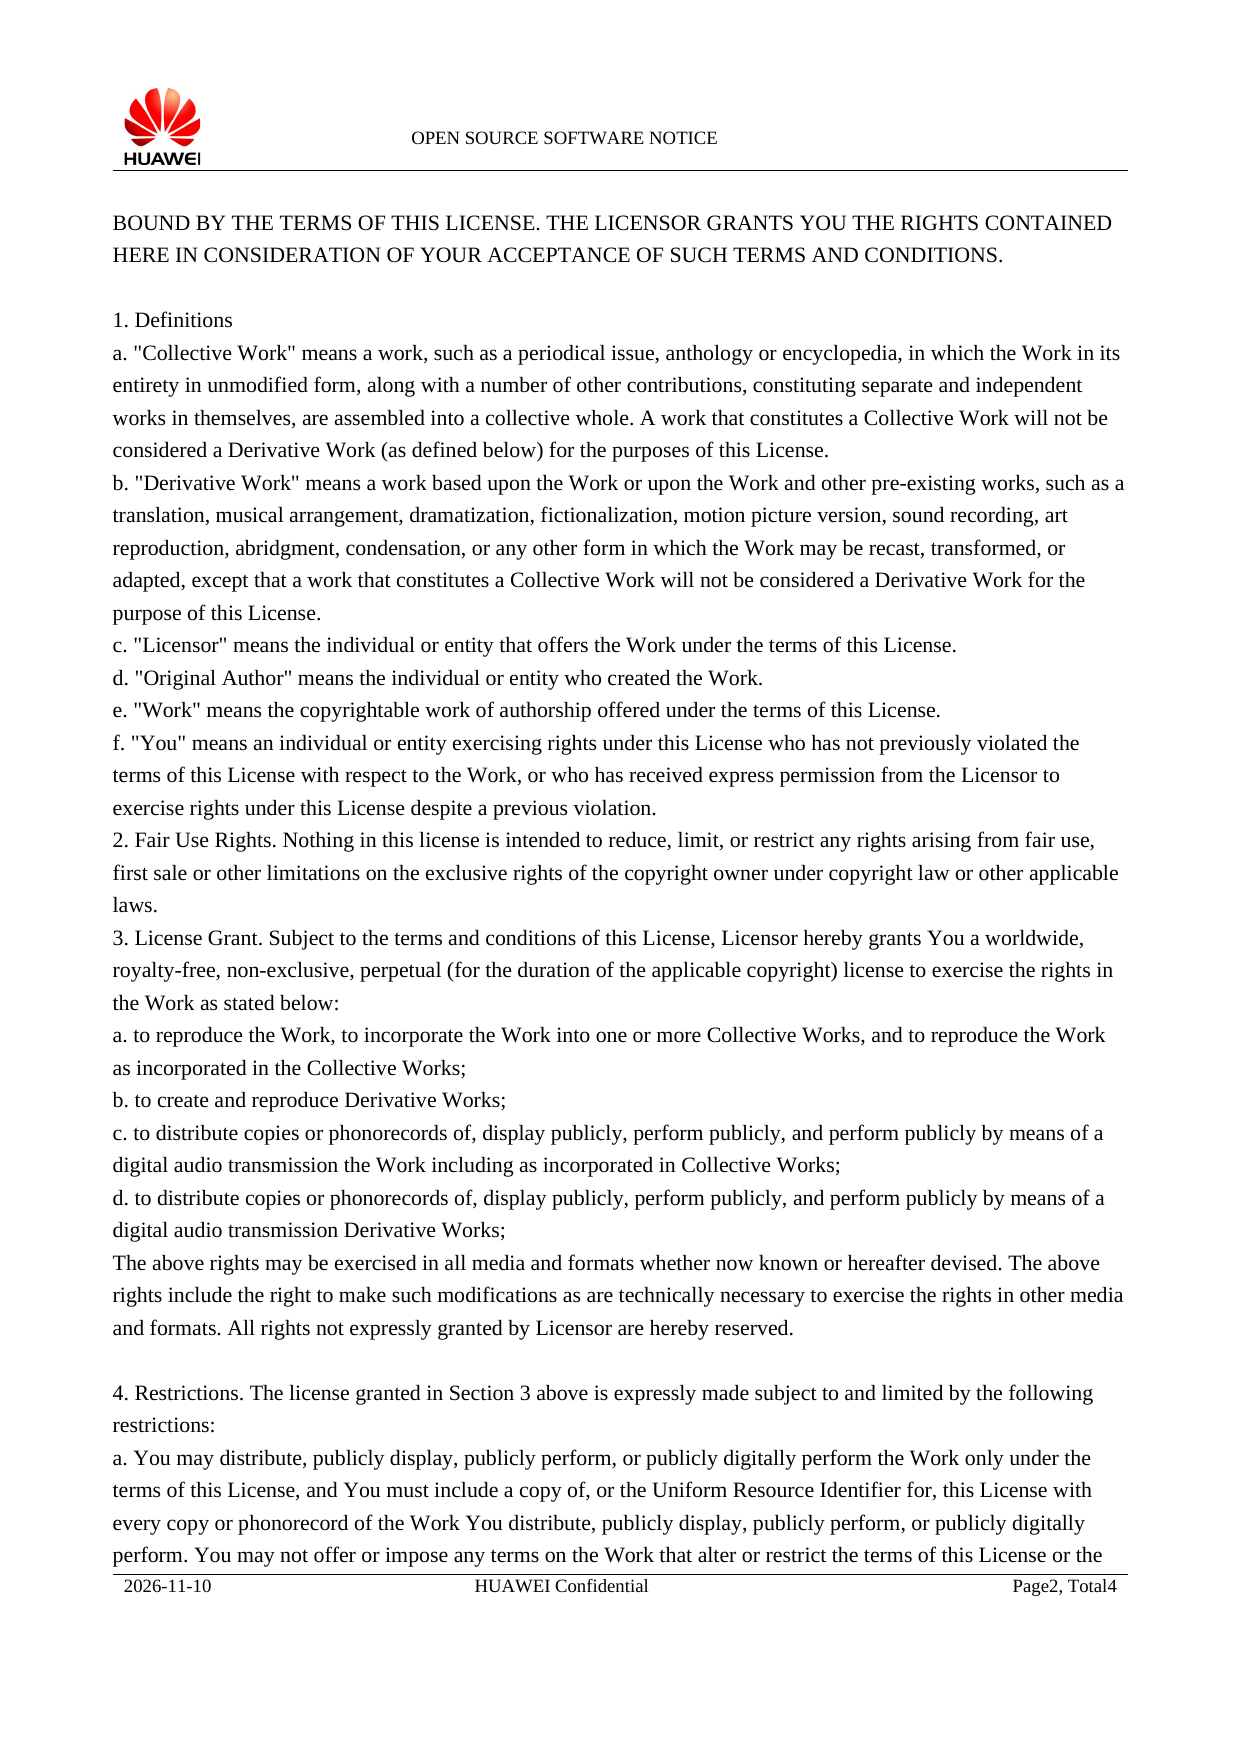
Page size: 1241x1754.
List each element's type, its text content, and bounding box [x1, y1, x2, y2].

picture [124, 88, 201, 165]
